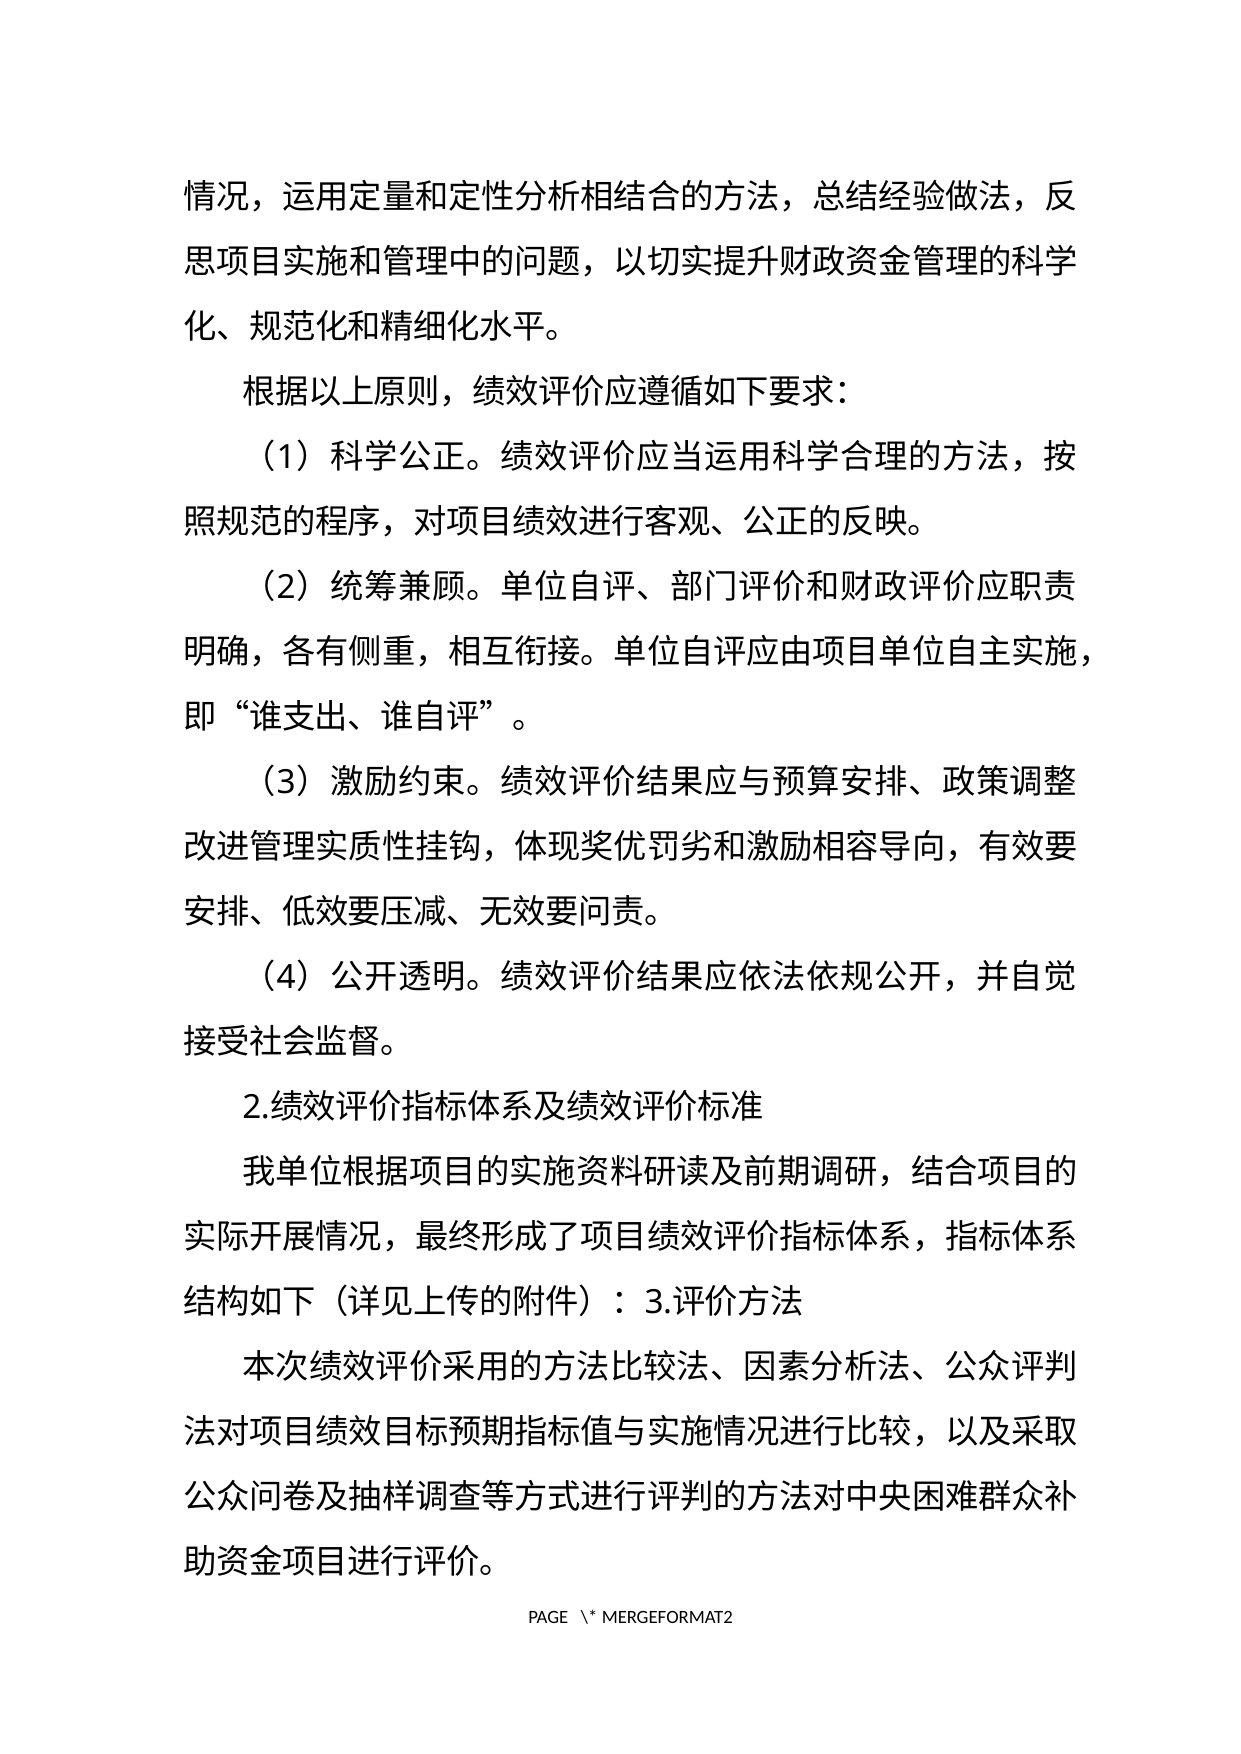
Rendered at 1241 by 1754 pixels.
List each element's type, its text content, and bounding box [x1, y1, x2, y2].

text （1）科学公正。绩效评价应当运用科学合理的方法，按照规范的程序，对项目绩效进行客观、公正的反映。 [183, 422, 1078, 552]
text 2.绩效评价指标体系及绩效评价标准 [183, 1072, 1078, 1137]
text （2）统筹兼顾。单位自评、部门评价和财政评价应职责明确，各有侧重，相互衔接。单位自评应由项目单位自主实施，即“谁支出、谁自评”。 [183, 552, 1078, 747]
text （3）激励约束。绩效评价结果应与预算安排、政策调整、改进管理实质性挂钩，体现奖优罚劣和激励相容导向，有效要安排、低效要压减、无效要问责。 [183, 747, 1078, 942]
text 我单位根据项目的实施资料研读及前期调研，结合项目的实际开展情况，最终形成了项目绩效评价指标体系，指标体系结构如下（详见上传的附件）：3.评价方法 [183, 1137, 1078, 1332]
text （4）公开透明。绩效评价结果应依法依规公开，并自觉接受社会监督。 [183, 942, 1078, 1072]
text 根据以上原则，绩效评价应遵循如下要求： [183, 357, 1078, 422]
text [183, 162, 1078, 357]
text 本次绩效评价采用的方法比较法、因素分析法、公众评判法对项目绩效目标预期指标值与实施情况进行比较，以及采取公众问卷及抽样调查等方式进行评判的方法对中央困难群众补助资金项目进行评价。 [183, 1332, 1078, 1592]
